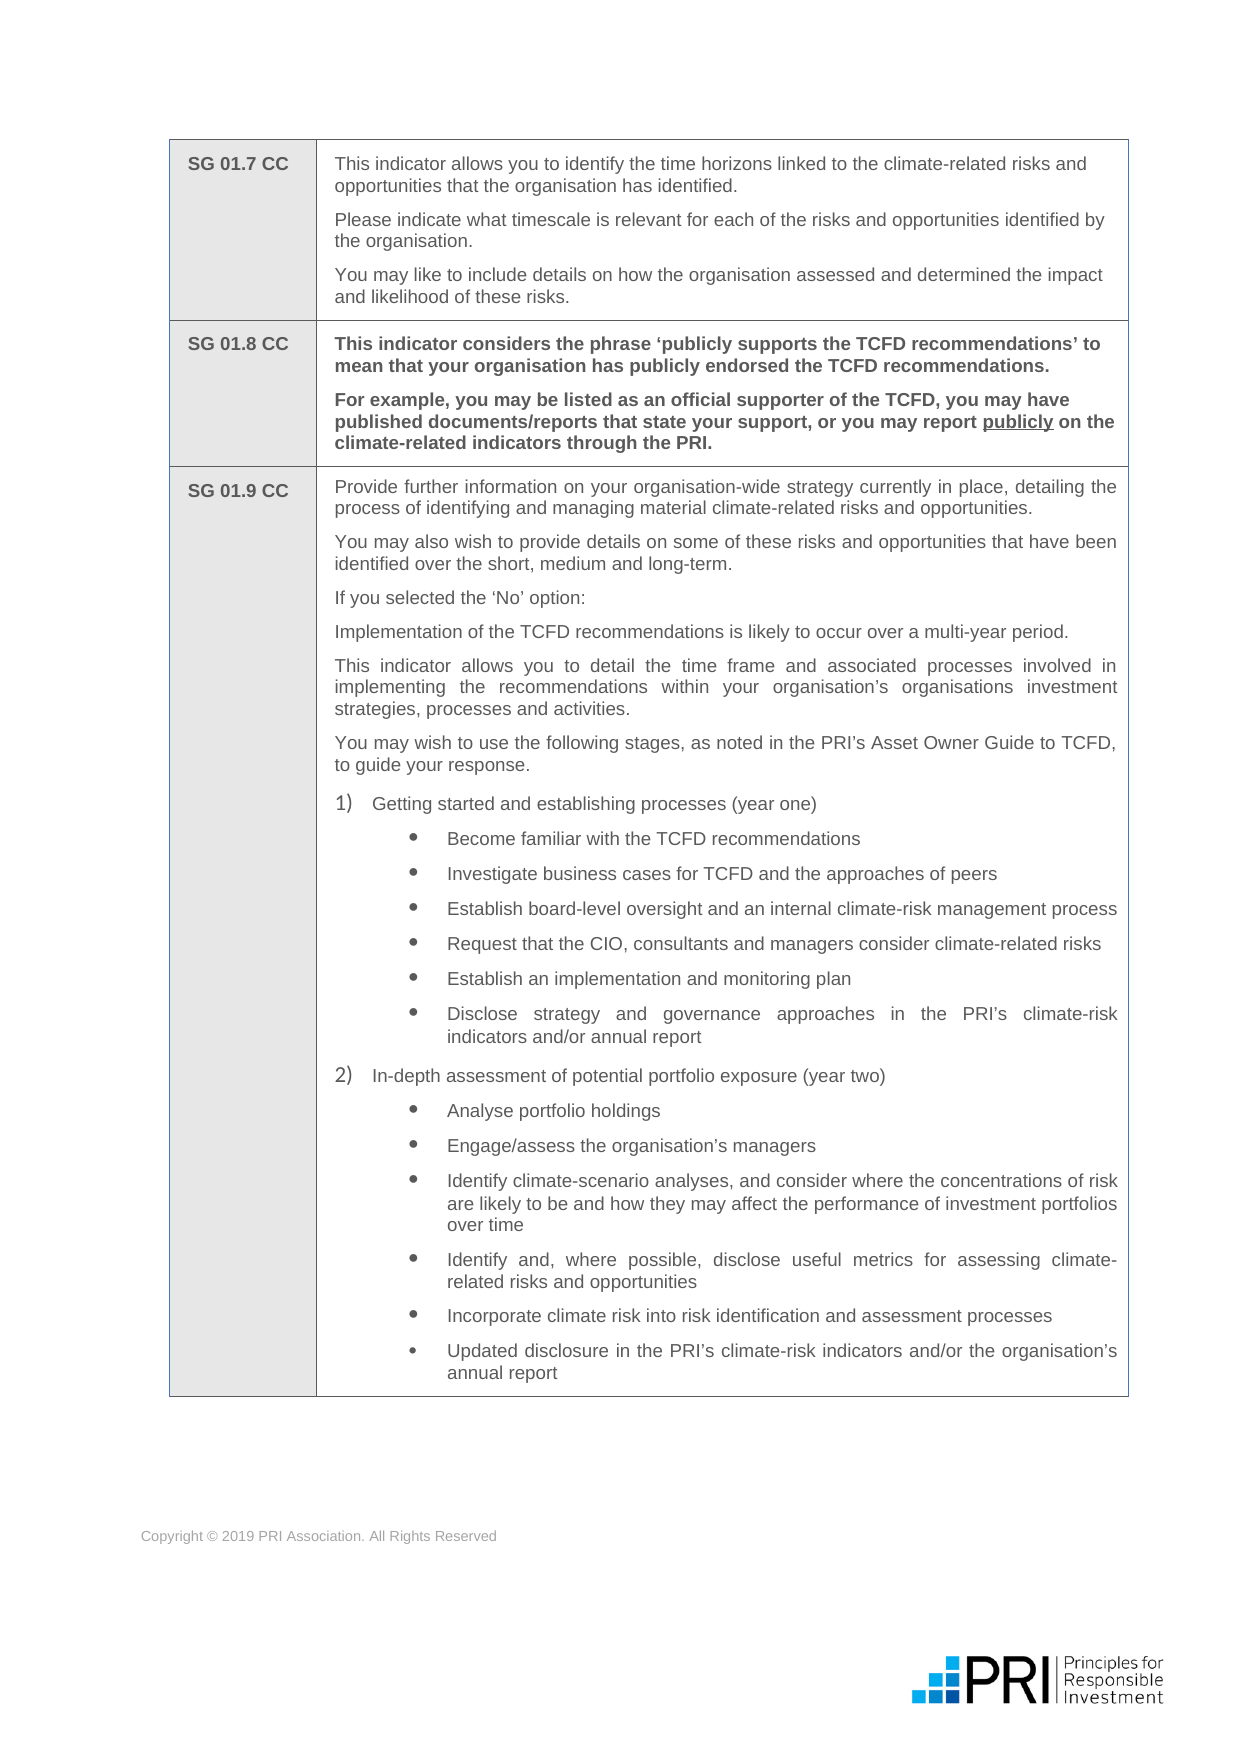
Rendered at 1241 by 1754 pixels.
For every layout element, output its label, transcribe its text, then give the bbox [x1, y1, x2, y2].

table_cell SG 01.7 CC [170, 140, 316, 320]
table_cell This indicator considers the phrase ‘publicly supports the TCFD recommendations’ to mean that your organisation has publicly endorsed the TCFD recommendations. For example, you may be listed as an official supporter of the TCFD, you may have published documents/reports that state your support, or you may report publicly on the climate-related indicators through the PRI. [317, 321, 1128, 466]
picture [616, 1581, 1241, 1754]
table_cell This indicator allows you to identify the time horizons linked to the climate-related risks and opportunities that the organisation has identified. Please indicate what timescale is relevant for each of the risks and opportunities identified by the organisation. You may like to include details on how the organisation assessed and determined the impact and likelihood of these risks. [317, 140, 1128, 320]
table_cell SG 01.9 CC [170, 467, 316, 1396]
table_cell SG 01.8 CC [170, 321, 316, 466]
table_cell Provide further information on your organisation-wide strategy currently in place, detailing the process of identifying and managing material climate-related risks and opportunities. You may also wish to provide details on some of these risks and opportunities that have been identified over the short, medium and long-term. If you selected the ‘No’ option: Implementation of the TCFD recommendations is likely to occur over a multi-year period. This indicator allows you to detail the time frame and associated processes involved in implementing the recommendations within your organisation’s organisations investment strategies, processes and activities. You may wish to use the following stages, as noted in the PRI’s Asset Owner Guide to TCFD, to guide your response. Getting started and establishing processes (year one) Become familiar with the TCFD recommendations Investigate business cases for TCFD and the approaches of peers Establish board-level oversight and an internal climate-risk management process Request that the CIO, consultants and managers consider climate-related risks Establish an implementation and monitoring plan Disclose strategy and governance approaches in the PRI’s climate-risk indicators and/or annual report In-depth assessment of potential portfolio exposure (year two) Analyse portfolio holdings Engage/assess the organisation’s managers Identify climate-scenario analyses, and consider where the concentrations of risk are likely to be and how they may affect the performance of investment portfolios over time Identify and, where possible, disclose useful metrics for assessing climate-related risks and opportunities Incorporate climate risk into risk identification and assessment processes Updated disclosure in the PRI’s climate-risk indicators and/or the organisation’s annual report [317, 467, 1128, 1396]
